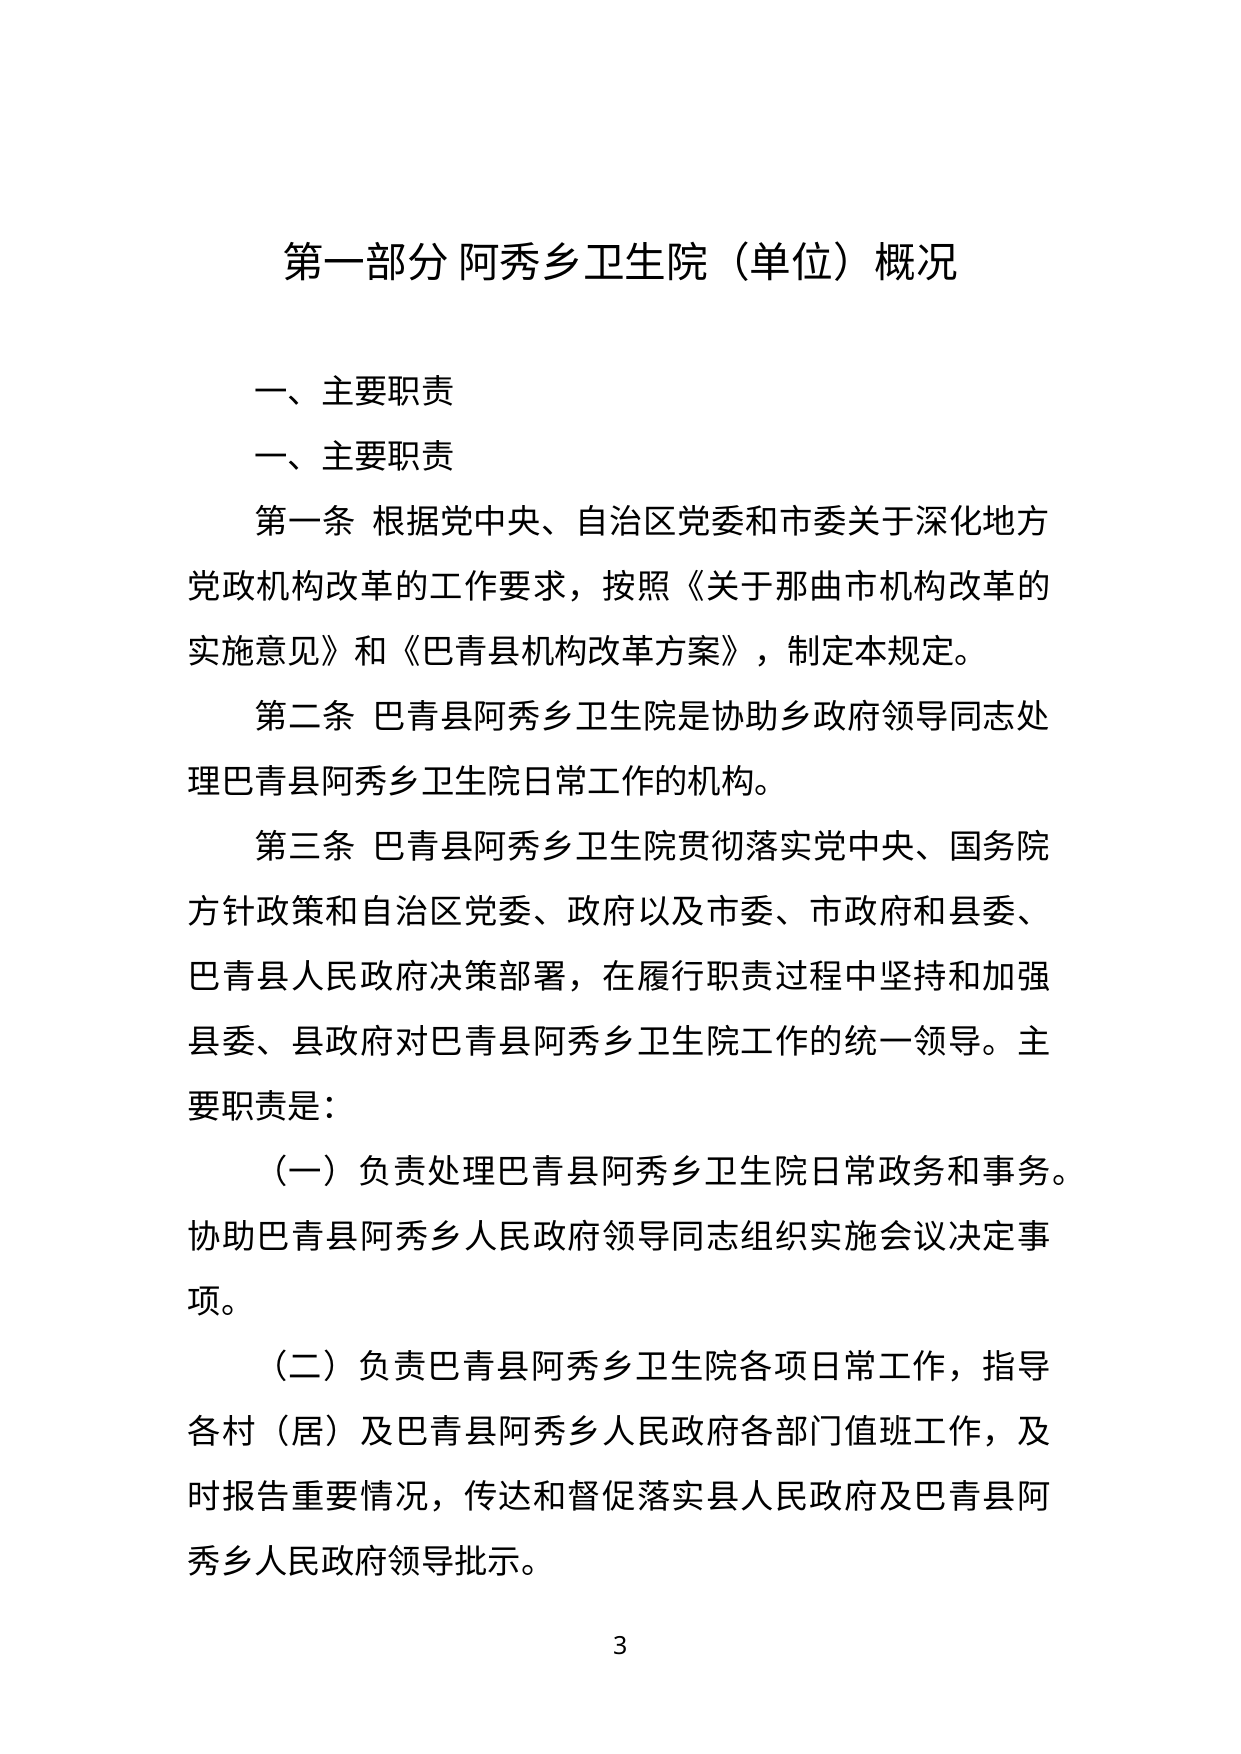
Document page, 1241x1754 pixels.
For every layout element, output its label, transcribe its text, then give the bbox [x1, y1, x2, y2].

text 第三条 巴青县阿秀乡卫生院贯彻落实党中央、国务院方针政策和自治区党委、政府以及市委、市政府和县委、巴青县人民政府决策部署，在履行职责过程中坚持和加强县委、县政府对巴青县阿秀乡卫生院工作的统一领导。主要职责是： [187, 812, 1053, 1137]
text 第二条 巴青县阿秀乡卫生院是协助乡政府领导同志处理巴青县阿秀乡卫生院日常工作的机构。 [187, 682, 1053, 812]
text 一、主要职责 [187, 422, 1053, 487]
text 第一部分 阿秀乡卫生院（单位）概况 [187, 227, 1053, 292]
text （一）负责处理巴青县阿秀乡卫生院日常政务和事务。协助巴青县阿秀乡人民政府领导同志组织实施会议决定事项。 [187, 1137, 1053, 1332]
text 第一条 根据党中央、自治区党委和市委关于深化地方党政机构改革的工作要求，按照《关于那曲市机构改革的实施意见》和《巴青县机构改革方案》，制定本规定。 [187, 487, 1053, 682]
text （二）负责巴青县阿秀乡卫生院各项日常工作，指导各村（居）及巴青县阿秀乡人民政府各部门值班工作，及时报告重要情况，传达和督促落实县人民政府及巴青县阿秀乡人民政府领导批示。 [187, 1332, 1053, 1592]
text 一、主要职责 [187, 357, 1053, 422]
